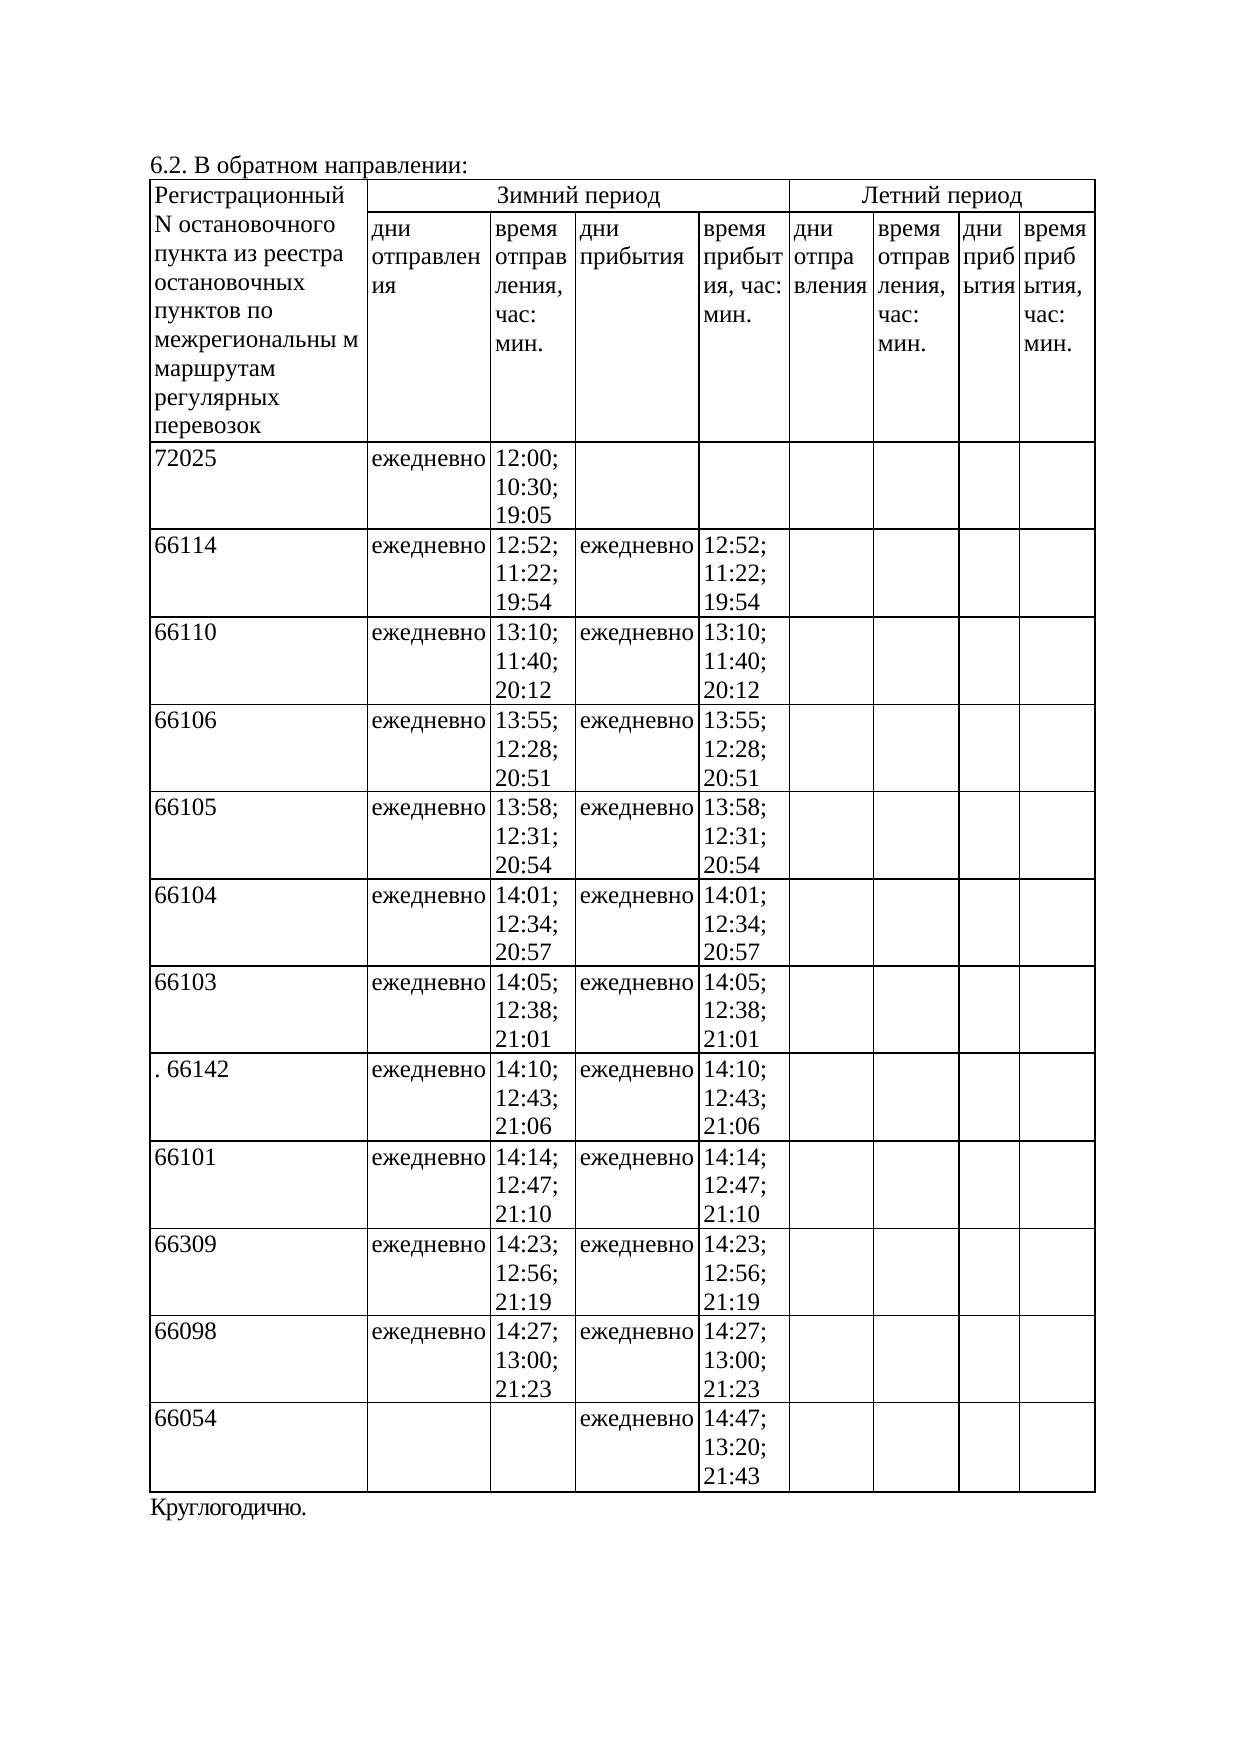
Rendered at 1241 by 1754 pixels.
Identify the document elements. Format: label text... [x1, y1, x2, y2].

text Круглогодично. [150, 1493, 1090, 1521]
table_cell дни отправлен ия [368, 213, 490, 441]
table_cell [1020, 1403, 1094, 1491]
table_cell [960, 618, 1019, 704]
table_cell [700, 443, 789, 528]
table_cell 66110 [151, 618, 367, 704]
table_cell [790, 1229, 873, 1315]
table_cell [1020, 530, 1094, 616]
table_cell [790, 967, 873, 1052]
table_cell время отправ ления, час: мин. [874, 213, 958, 441]
table_cell 14:27; 13:00; 21:23 [491, 1316, 575, 1402]
table_cell [960, 530, 1019, 616]
table_cell ежедневно [368, 1229, 490, 1315]
text 6.2. В обратном направлении: [150, 150, 1090, 179]
table_cell ежедневно [368, 880, 490, 965]
table_cell ежедневно [576, 967, 698, 1052]
table_cell дни прибытия [576, 213, 698, 441]
table_cell 13:58; 12:31; 20:54 [700, 792, 789, 878]
table_cell [1020, 705, 1094, 791]
table_cell [960, 1054, 1019, 1140]
table_cell 66105 [151, 792, 367, 878]
table_cell ежедневно [368, 1142, 490, 1228]
table_cell ежедневно [576, 618, 698, 704]
table_cell [874, 443, 958, 528]
table_cell 14:01; 12:34; 20:57 [700, 880, 789, 965]
table_cell [1020, 967, 1094, 1052]
table_cell 14:14; 12:47; 21:10 [700, 1142, 789, 1228]
table_cell [960, 880, 1019, 965]
table_cell 13:55; 12:28; 20:51 [491, 705, 575, 791]
table_cell [1020, 792, 1094, 878]
table_cell [874, 792, 958, 878]
table_cell [790, 880, 873, 965]
table_cell 14:14; 12:47; 21:10 [491, 1142, 575, 1228]
table_cell [576, 443, 698, 528]
table_cell [874, 1403, 958, 1491]
table_cell ежедневно [368, 967, 490, 1052]
table_cell ежедневно [576, 1316, 698, 1402]
table_cell ежедневно [368, 530, 490, 616]
table_cell ежедневно [576, 530, 698, 616]
table_cell [874, 1229, 958, 1315]
table_cell . 66142 [151, 1054, 367, 1140]
table_cell [1020, 1229, 1094, 1315]
table_cell [874, 1316, 958, 1402]
table_cell [960, 443, 1019, 528]
table_cell дни приб ытия [960, 213, 1019, 441]
table_cell 14:10; 12:43; 21:06 [491, 1054, 575, 1140]
table_cell 66101 [151, 1142, 367, 1228]
table_cell 13:10; 11:40; 20:12 [700, 618, 789, 704]
table_cell [1020, 618, 1094, 704]
table_cell [790, 705, 873, 791]
table_cell время отправ ления, час: мин. [491, 213, 575, 441]
table_cell время приб ытия, час: мин. [1020, 213, 1094, 441]
table_cell ежедневно [368, 705, 490, 791]
table_cell 13:10; 11:40; 20:12 [491, 618, 575, 704]
table_cell [874, 1142, 958, 1228]
table_cell 13:58; 12:31; 20:54 [491, 792, 575, 878]
table_header Зимний период [368, 180, 789, 211]
table_cell ежедневно [576, 792, 698, 878]
table_cell [960, 1229, 1019, 1315]
table_cell [790, 443, 873, 528]
table_cell ежедневно [576, 1054, 698, 1140]
table_cell [960, 1403, 1019, 1491]
table_cell 72025 [151, 443, 367, 528]
table_cell 66098 [151, 1316, 367, 1402]
table_cell время прибыт ия, час: мин. [700, 213, 789, 441]
table_cell 66114 [151, 530, 367, 616]
table_cell ежедневно [576, 705, 698, 791]
table_cell 12:00; 10:30; 19:05 [491, 443, 575, 528]
table_cell [790, 792, 873, 878]
table_cell [874, 705, 958, 791]
table_cell [1020, 443, 1094, 528]
table_cell ежедневно [576, 1142, 698, 1228]
table_cell 14:01; 12:34; 20:57 [491, 880, 575, 965]
table_cell 14:23; 12:56; 21:19 [700, 1229, 789, 1315]
table_cell ежедневно [576, 1229, 698, 1315]
table_cell 12:52; 11:22; 19:54 [700, 530, 789, 616]
table_cell [874, 618, 958, 704]
table_cell 14:10; 12:43; 21:06 [700, 1054, 789, 1140]
table_cell ежедневно [368, 443, 490, 528]
table_cell [960, 792, 1019, 878]
table_cell [874, 1054, 958, 1140]
table_cell 66309 [151, 1229, 367, 1315]
table_cell ежедневно [576, 1403, 698, 1491]
table_cell [368, 1403, 490, 1491]
table_cell [790, 618, 873, 704]
table_cell 14:27; 13:00; 21:23 [700, 1316, 789, 1402]
table_cell 14:23; 12:56; 21:19 [491, 1229, 575, 1315]
table_cell [960, 1142, 1019, 1228]
table_cell ежедневно [368, 1316, 490, 1402]
table_cell ежедневно [368, 792, 490, 878]
table_cell [960, 1316, 1019, 1402]
table_cell 66054 [151, 1403, 367, 1491]
table_cell дни отпра вления [790, 213, 873, 441]
table_cell [790, 1316, 873, 1402]
table_cell [790, 1054, 873, 1140]
table_cell [1020, 1142, 1094, 1228]
table_cell [790, 1403, 873, 1491]
table_cell 14:47; 13:20; 21:43 [700, 1403, 789, 1491]
table_header Регистрационный N остановочного пункта из реестра остановочных пунктов по межрегиональны м маршрутам регулярных перевозок [151, 180, 367, 441]
table_cell [874, 880, 958, 965]
table_cell [874, 967, 958, 1052]
table_cell 14:05; 12:38; 21:01 [491, 967, 575, 1052]
table_cell ежедневно [368, 618, 490, 704]
table_cell [1020, 1316, 1094, 1402]
table_cell [960, 705, 1019, 791]
table_header Летний период [790, 180, 1094, 211]
table_cell [491, 1403, 575, 1491]
table_cell [1020, 880, 1094, 965]
table_cell [960, 967, 1019, 1052]
table_cell [874, 530, 958, 616]
table_cell 66103 [151, 967, 367, 1052]
table_cell 14:05; 12:38; 21:01 [700, 967, 789, 1052]
table_cell [790, 1142, 873, 1228]
table_cell ежедневно [368, 1054, 490, 1140]
table_cell [790, 530, 873, 616]
table_cell 66104 [151, 880, 367, 965]
table_cell 66106 [151, 705, 367, 791]
table_cell 12:52; 11:22; 19:54 [491, 530, 575, 616]
table_cell 13:55; 12:28; 20:51 [700, 705, 789, 791]
table_cell [1020, 1054, 1094, 1140]
table_cell ежедневно [576, 880, 698, 965]
